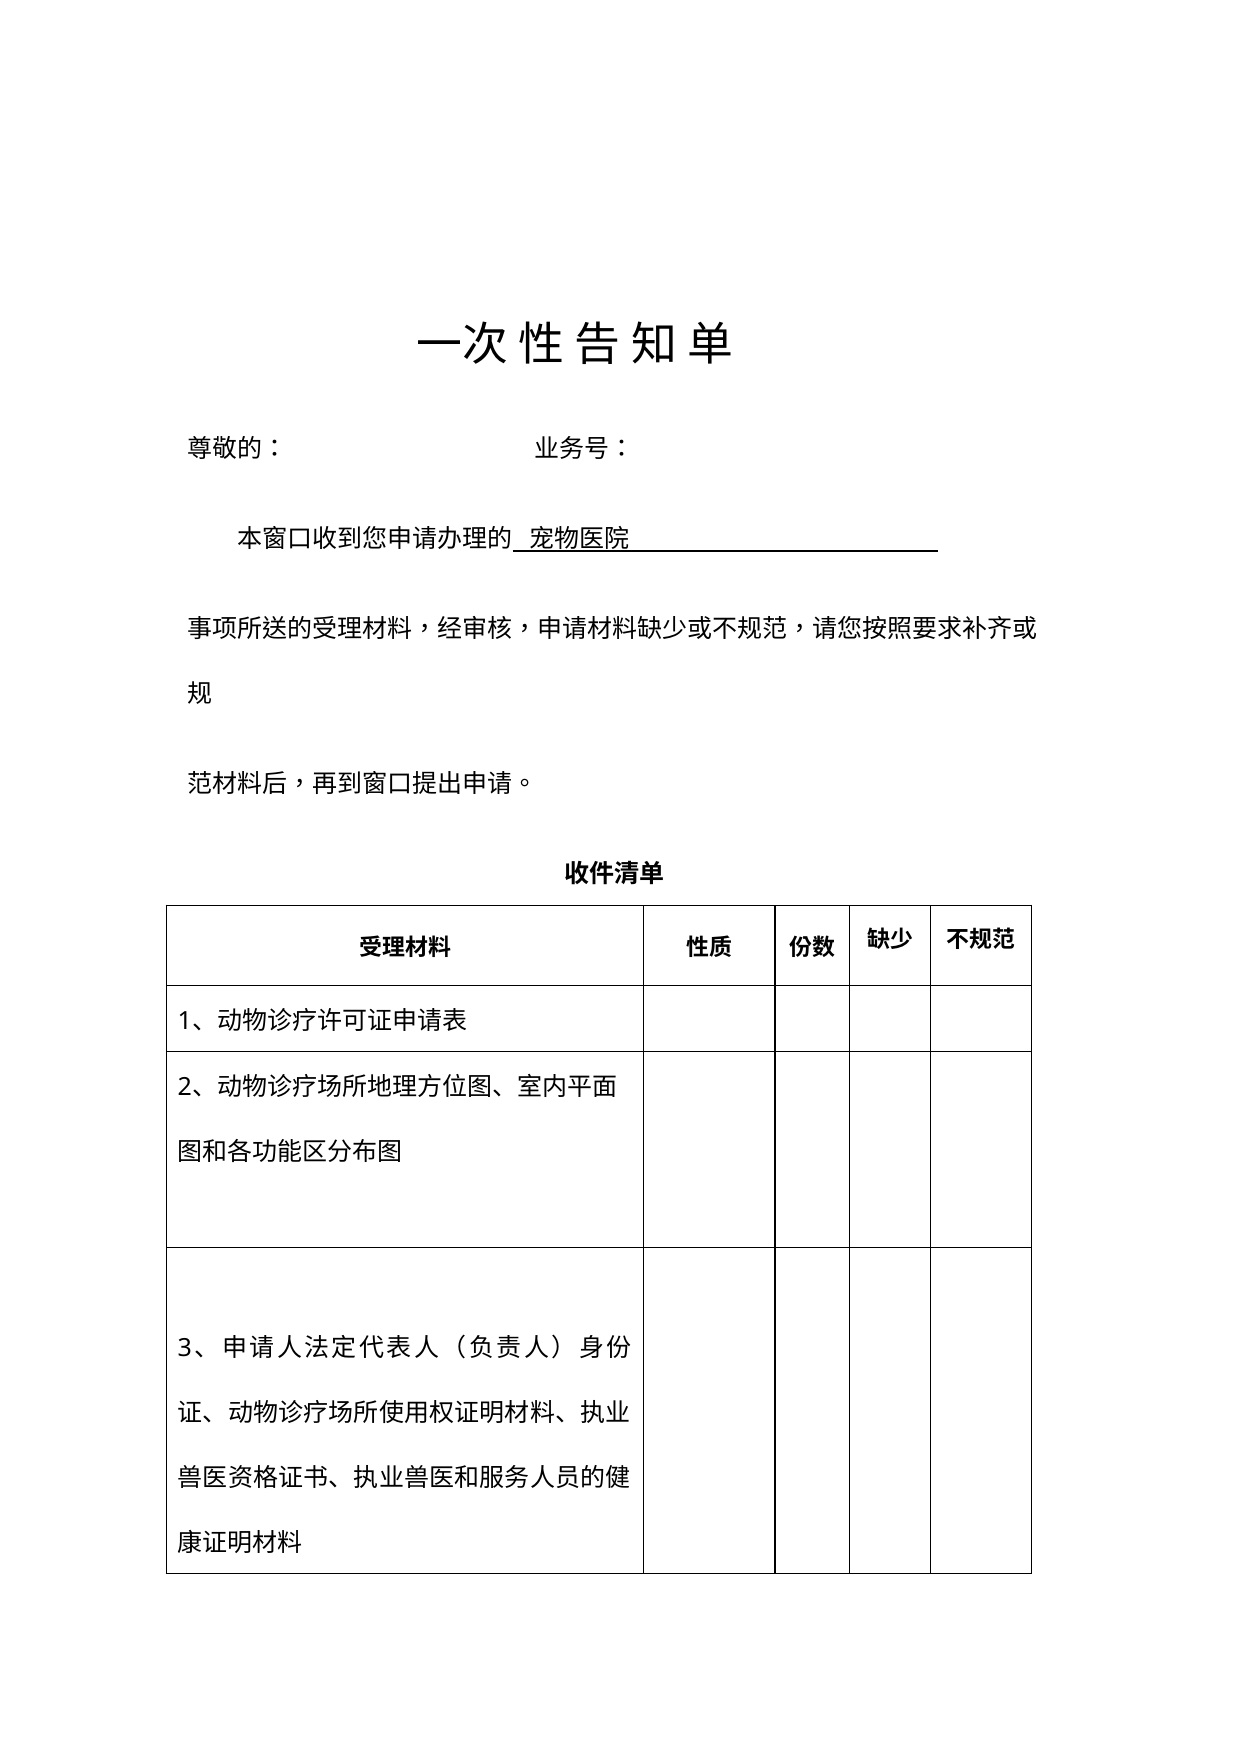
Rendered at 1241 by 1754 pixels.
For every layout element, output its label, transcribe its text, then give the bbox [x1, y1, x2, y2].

table_cell [931, 986, 1031, 1051]
table_cell [931, 1052, 1031, 1247]
table_header 份数 [776, 906, 849, 985]
table_cell [776, 1248, 849, 1573]
table_cell [644, 986, 774, 1051]
table_cell [850, 986, 930, 1051]
table_cell [776, 986, 849, 1051]
table_cell [644, 1248, 774, 1573]
table_cell [850, 1052, 930, 1247]
table_cell 1、动物诊疗许可证申请表 [167, 986, 643, 1051]
table_header 性质 [644, 906, 774, 985]
table_cell 2、动物诊疗场所地理方位图、室内平面图和各功能区分布图 [167, 1052, 643, 1247]
table_cell [850, 1248, 930, 1573]
text 收件清单 [187, 839, 1053, 904]
table_cell [644, 1052, 774, 1247]
text 事项所送的受理材料，经审核，申请材料缺少或不规范，请您按照要求补齐或规 [187, 594, 1053, 724]
table_header 受理材料 [167, 906, 643, 985]
text 范材料后，再到窗口提出申请。 [187, 749, 1053, 814]
text 一次 性 告 知 单 [187, 292, 1053, 389]
text 本窗口收到您申请办理的 宠物医院 [187, 504, 1053, 569]
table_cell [167, 1248, 643, 1573]
table_cell [776, 1052, 849, 1247]
table_header 缺少 [850, 906, 930, 985]
table_header 不规范 [931, 906, 1031, 985]
text 尊敬的： 业务号： [187, 414, 1053, 479]
table_cell [931, 1248, 1031, 1573]
